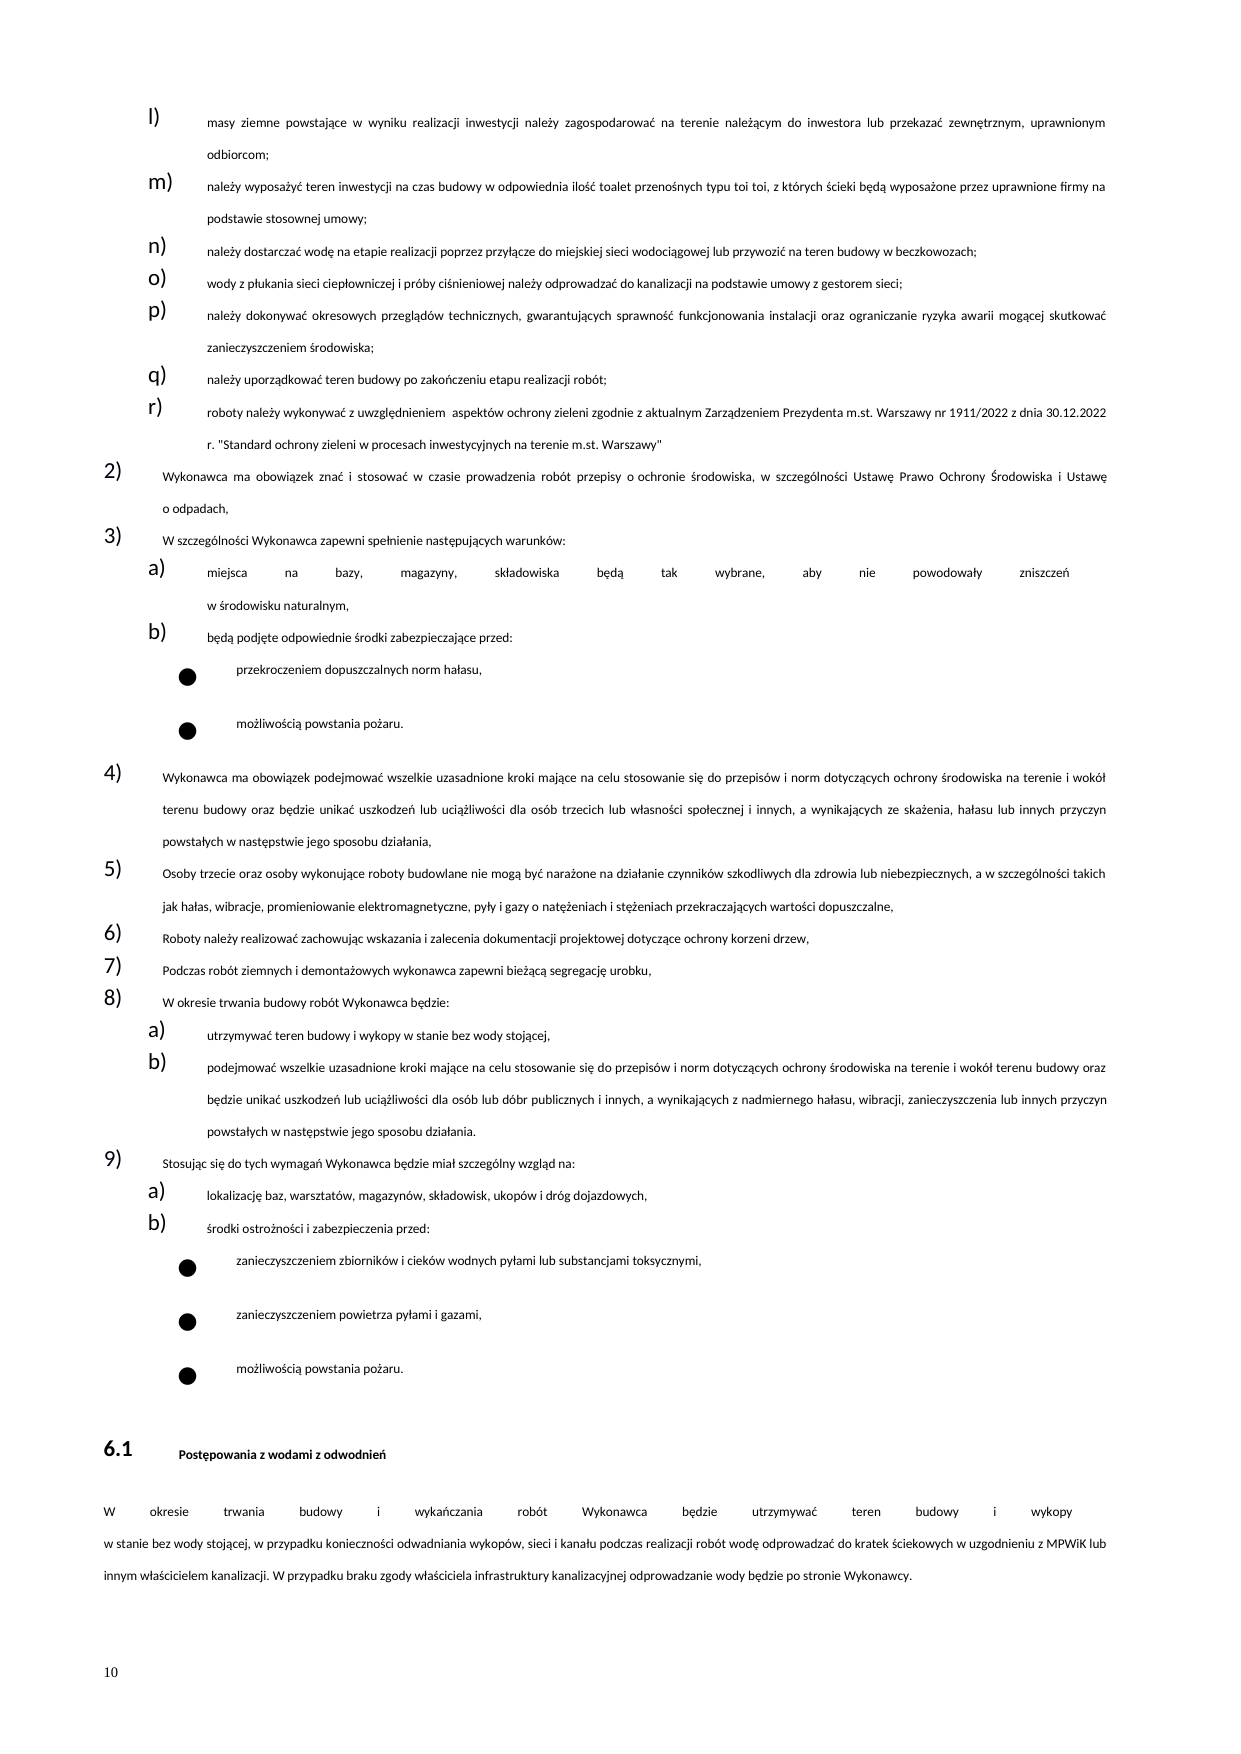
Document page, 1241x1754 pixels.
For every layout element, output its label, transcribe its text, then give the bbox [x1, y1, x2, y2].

list W szczególności Wykonawca zapewni spełnienie następujących warunków: [103, 521, 1107, 549]
list zanieczyszczeniem powietrza pyłami i gazami, [177, 1294, 1107, 1341]
list możliwością powstania pożaru. [177, 1348, 1107, 1395]
list przekroczeniem dopuszczalnych norm hałasu, [177, 650, 1107, 697]
list Wykonawca ma obowiązek podejmować wszelkie uzasadnione kroki mające na celu stosowanie się do przepisów i norm dotyczących ochrony środowiska na terenie i wokół terenu budowy oraz będzie unikać uszkodzeń lub uciążliwości dla osób trzecich lub własności społecznej i innych, a wynikających ze skażenia, hałasu lub innych przyczyn powstałych w następstwie jego sposobu działania, [103, 758, 1107, 850]
list wody z płukania sieci ciepłowniczej i próby ciśnieniowej należy odprowadzać do kanalizacji na podstawie umowy z gestorem sieci; [148, 263, 1107, 291]
list należy wyposażyć teren inwestycji na czas budowy w odpowiednia ilość toalet przenośnych typu toi toi, z których ścieki będą wyposażone przez uprawnione firmy na podstawie stosownej umowy; [148, 167, 1107, 227]
list Wykonawca ma obowiązek znać i stosować w czasie prowadzenia robót przepisy o ochronie środowiska, w szczególności Ustawę Prawo Ochrony Środowiska i Ustawę o odpadach, [103, 457, 1107, 517]
list W okresie trwania budowy robót Wykonawca będzie: [103, 983, 1107, 1011]
list zanieczyszczeniem zbiorników i cieków wodnych pyłami lub substancjami toksycznymi, [177, 1240, 1107, 1287]
list lokalizację baz, warsztatów, magazynów, składowisk, ukopów i dróg dojazdowych, [148, 1176, 1107, 1204]
list roboty należy wykonywać z uwzględnieniem aspektów ochrony zieleni zgodnie z aktualnym Zarządzeniem Prezydenta m.st. Warszawy nr 1911/2022 z dnia 30.12.2022 r. "Standard ochrony zieleni w procesach inwestycyjnych na terenie m.st. Warszawy" [148, 392, 1107, 452]
list należy dokonywać okresowych przeglądów technicznych, gwarantujących sprawność funkcjonowania instalacji oraz ograniczanie ryzyka awarii mogącej skutkować zanieczyszczeniem środowiska; [148, 296, 1107, 356]
list możliwością powstania pożaru. [177, 704, 1107, 751]
list należy uporządkować teren budowy po zakończeniu etapu realizacji robót; [148, 360, 1107, 388]
text W okresie trwania budowy i wykańczania robót Wykonawca będzie utrzymywać teren budowy i wykopy w stanie bez wody stojącej, w przypadku konieczności odwadniania wykopów, sieci i kanału podczas realizacji robót wodę odprowadzać do kratek ściekowych w uzgodnieniu z MPWiK lub innym właścicielem kanalizacji. W przypadku braku zgody właściciela infrastruktury kanalizacyjnej odprowadzanie wody będzie po stronie Wykonawcy. [103, 1492, 1107, 1584]
list Osoby trzecie oraz osoby wykonujące roboty budowlane nie mogą być narażone na działanie czynników szkodliwych dla zdrowia lub niebezpiecznych, a w szczególności takich jak hałas, wibracje, promieniowanie elektromagnetyczne, pyły i gazy o natężeniach i stężeniach przekraczających wartości dopuszczalne, [103, 854, 1107, 914]
list Postępowania z wodami z odwodnień [103, 1434, 1107, 1462]
list miejsca na bazy, magazyny, składowiska będą tak wybrane, aby nie powodowały zniszczeń w środowisku naturalnym, [148, 553, 1107, 613]
list Roboty należy realizować zachowując wskazania i zalecenia dokumentacji projektowej dotyczące ochrony korzeni drzew, [103, 918, 1107, 947]
list Podczas robót ziemnych i demontażowych wykonawca zapewni bieżącą segregację urobku, [103, 951, 1107, 979]
list będą podjęte odpowiednie środki zabezpieczające przed: [148, 617, 1107, 646]
list masy ziemne powstające w wyniku realizacji inwestycji należy zagospodarować na terenie należącym do inwestora lub przekazać zewnętrznym, uprawnionym odbiorcom; [148, 102, 1107, 163]
list należy dostarczać wodę na etapie realizacji poprzez przyłącze do miejskiej sieci wodociągowej lub przywozić na teren budowy w beczkowozach; [148, 231, 1107, 259]
list środki ostrożności i zabezpieczenia przed: [148, 1208, 1107, 1236]
list podejmować wszelkie uzasadnione kroki mające na celu stosowanie się do przepisów i norm dotyczących ochrony środowiska na terenie i wokół terenu budowy oraz będzie unikać uszkodzeń lub uciążliwości dla osób lub dóbr publicznych i innych, a wynikających z nadmiernego hałasu, wibracji, zanieczyszczenia lub innych przyczyn powstałych w następstwie jego sposobu działania. [148, 1047, 1107, 1140]
list utrzymywać teren budowy i wykopy w stanie bez wody stojącej, [148, 1015, 1107, 1043]
list Stosując się do tych wymagań Wykonawca będzie miał szczególny wzgląd na: [103, 1144, 1107, 1172]
